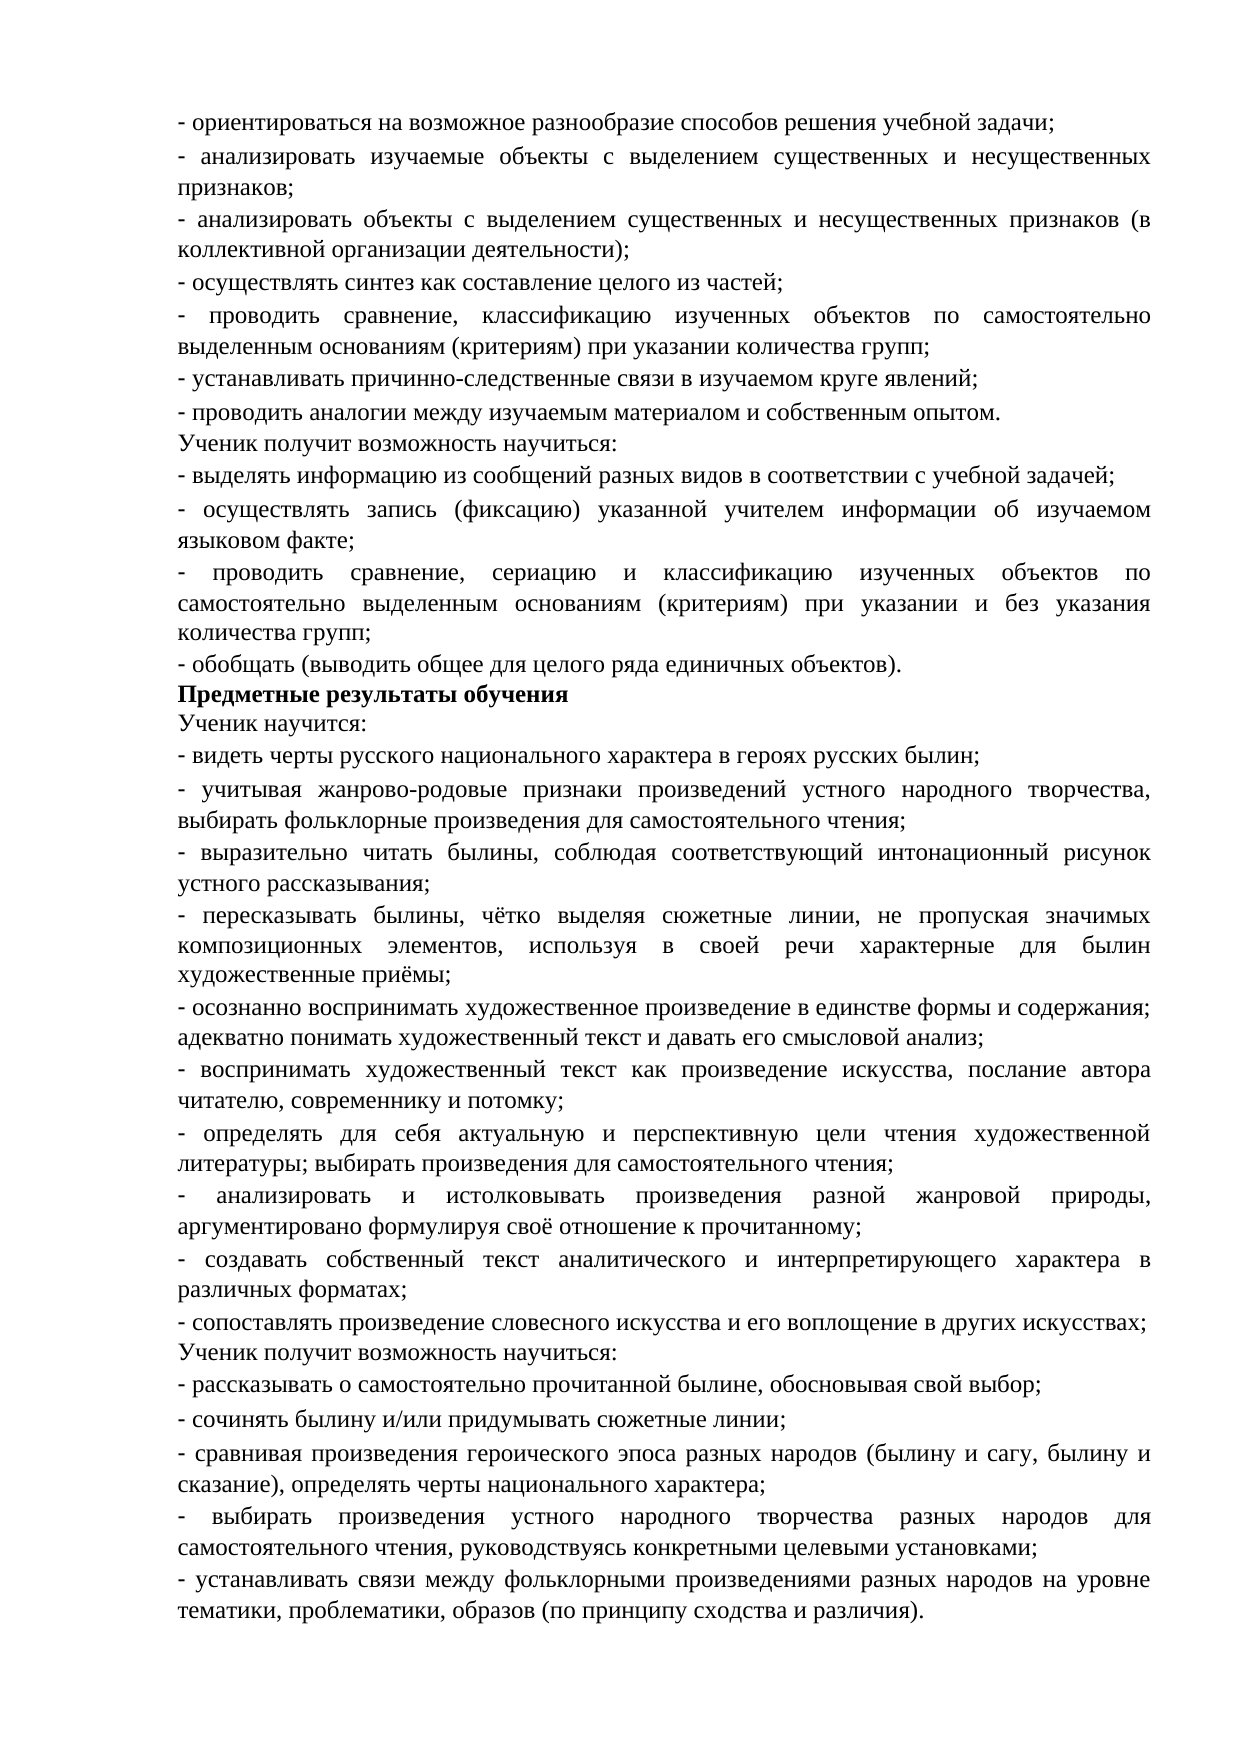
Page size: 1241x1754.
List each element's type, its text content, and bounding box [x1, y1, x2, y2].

text - анализировать и истолковывать произведения разной жанровой природы, аргументировано формулируя своё отношение к прочитанному; [177, 1177, 1152, 1240]
text - проводить сравнение, классификацию изученных объектов по самостоятельно выделенным основаниям (критериям) при указании количества групп; [177, 297, 1152, 360]
text - обобщать (выводить общее для целого ряда единичных объектов). [177, 645, 1152, 679]
text - сочинять былину и/или придумывать сюжетные линии; [177, 1400, 1152, 1434]
text - проводить аналогии между изучаемым материалом и собственным опытом. [177, 394, 1152, 428]
text - анализировать изучаемые объекты с выделением существенных и несущественных признаков; [177, 137, 1152, 200]
text - осознанно воспринимать художественное произведение в единстве формы и содержания; адекватно понимать художественный текст и давать его смысловой анализ; [177, 988, 1152, 1051]
text - выделять информацию из сообщений разных видов в соответствии с учебной задачей; [177, 457, 1152, 491]
text Ученик получит возможность научиться: [177, 1337, 1152, 1366]
text - воспринимать художественный текст как произведение искусства, послание автора читателю, современнику и потомку; [177, 1051, 1152, 1114]
text - осуществлять синтез как составление целого из частей; [177, 263, 1152, 297]
text - осуществлять запись (фиксацию) указанной учителем информации об изучаемом языковом факте; [177, 491, 1152, 554]
text Ученик получит возможность научиться: [177, 428, 1152, 457]
text - анализировать объекты с выделением существенных и несущественных признаков (в коллективной организации деятельности); [177, 200, 1152, 263]
text Ученик научится: [177, 708, 1152, 737]
text - создавать собственный текст аналитического и интерпретирующего характера в различных форматах; [177, 1240, 1152, 1303]
text - учитывая жанрово-родовые признаки произведений устного народного творчества, выбирать фольклорные произведения для самостоятельного чтения; [177, 771, 1152, 834]
text - рассказывать о самостоятельно прочитанной былине, обосновывая свой выбор; [177, 1366, 1152, 1400]
text - выбирать произведения устного народного творчества разных народов для самостоятельного чтения, руководствуясь конкретными целевыми установками; [177, 1498, 1152, 1560]
text - сопоставлять произведение словесного искусства и его воплощение в других искусствах; [177, 1303, 1152, 1337]
text - выразительно читать былины, соблюдая соответствующий интонационный рисунок устного рассказывания; [177, 834, 1152, 897]
text - определять для себя актуальную и перспективную цели чтения художественной литературы; выбирать произведения для самостоятельного чтения; [177, 1114, 1152, 1177]
text - проводить сравнение, сериацию и классификацию изученных объектов по самостоятельно выделенным основаниям (критериям) при указании и без указания количества групп; [177, 554, 1152, 645]
text - устанавливать причинно-следственные связи в изучаемом круге явлений; [177, 360, 1152, 394]
text - сравнивая произведения героического эпоса разных народов (былину и сагу, былину и сказание), определять черты национального характера; [177, 1434, 1152, 1497]
text - устанавливать связи между фольклорными произведениями разных народов на уровне тематики, проблематики, образов (по принципу сходства и различия). [177, 1561, 1152, 1623]
text Предметные результаты обучения [177, 679, 1152, 708]
text - ориентироваться на возможное разнообразие способов решения учебной задачи; [177, 103, 1152, 137]
text - видеть черты русского национального характера в героях русских былин; [177, 737, 1152, 771]
text - пересказывать былины, чётко выделяя сюжетные линии, не пропуская значимых композиционных элементов, используя в своей речи характерные для былин художественные приёмы; [177, 897, 1152, 988]
